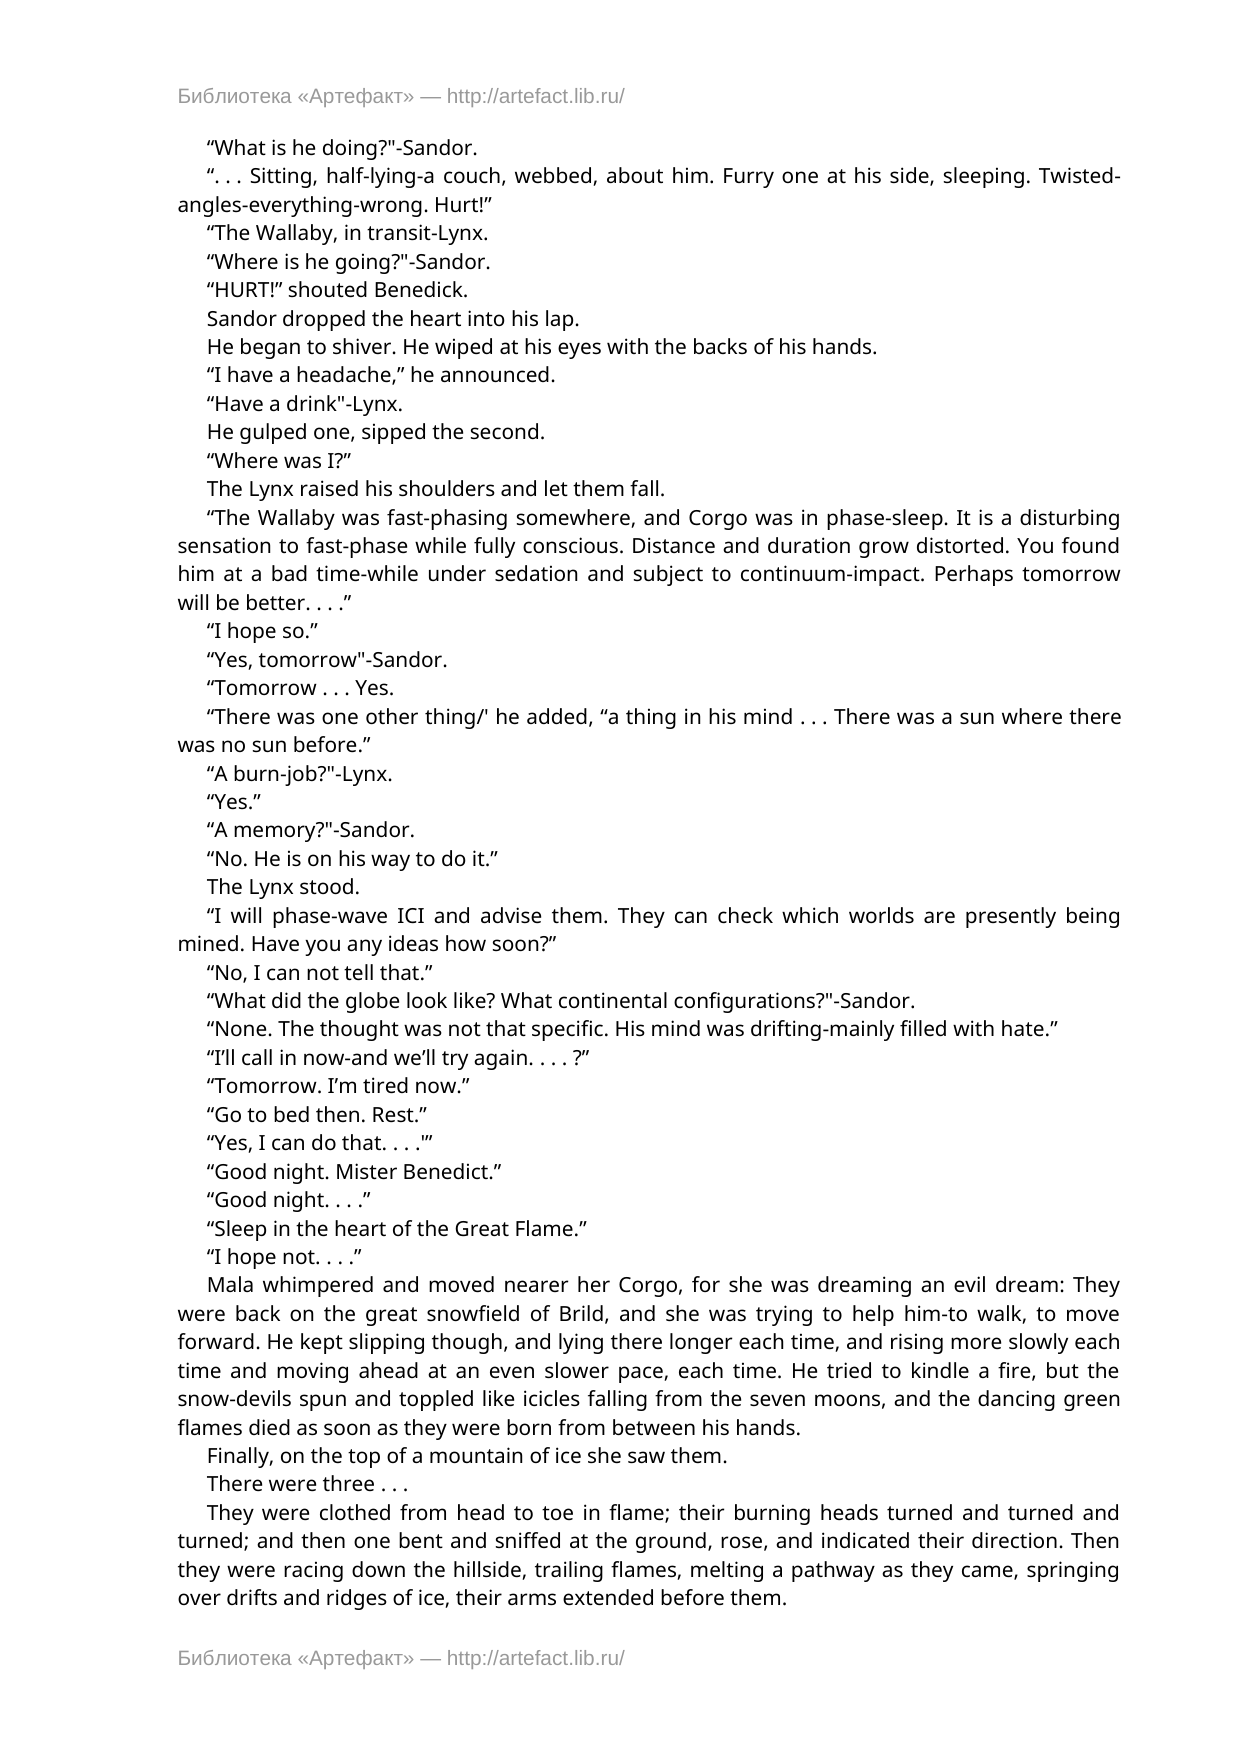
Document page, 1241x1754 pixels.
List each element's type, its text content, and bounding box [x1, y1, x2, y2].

text “Good night. . . .” [177, 1185, 1122, 1214]
text “I will phase-wave ICI and advise them. They can check which worlds are presently being mined. Have you any ideas how soon?” [177, 901, 1122, 958]
text “I hope so.” [177, 616, 1122, 645]
text “. . . Sitting, half-lying-a couch, webbed, about him. Furry one at his side, sleeping. Twisted-angles-everything-wrong. Hurt!” [177, 161, 1122, 218]
text “No. He is on his way to do it.” [177, 844, 1122, 872]
text “Go to bed then. Rest.” [177, 1100, 1122, 1128]
text “Have a drink"-Lynx. [177, 389, 1122, 417]
text “What did the globe look like? What continental configurations?"-Sandor. [177, 986, 1122, 1014]
text He began to shiver. He wiped at his eyes with the backs of his hands. [177, 332, 1122, 361]
text Finally, on the top of a mountain of ice she saw them. [177, 1441, 1122, 1469]
text “Where is he going?"-Sandor. [177, 247, 1122, 275]
text “The Wallaby was fast-phasing somewhere, and Corgo was in phase-sleep. It is a disturbing sensation to fast-phase while fully conscious. Distance and duration grow distorted. You found him at a bad time-while under sedation and subject to continuum-impact. Perhaps tomorrow will be better. . . .” [177, 503, 1122, 616]
text They were clothed from head to toe in flame; their burning heads turned and turned and turned; and then one bent and sniffed at the ground, rose, and indicated their direction. Then they were racing down the hillside, trailing flames, melting a pathway as they came, springing over drifts and ridges of ice, their arms extended before them. [177, 1498, 1122, 1612]
text “Tomorrow . . . Yes. [177, 673, 1122, 702]
text The Lynx stood. [177, 872, 1122, 901]
text He gulped one, sipped the second. [177, 417, 1122, 446]
text “A burn-job?"-Lynx. [177, 759, 1122, 787]
text “The Wallaby, in transit-Lynx. [177, 218, 1122, 247]
text “None. The thought was not that specific. His mind was drifting-mainly filled with hate.” [177, 1014, 1122, 1043]
text The Lynx raised his shoulders and let them fall. [177, 474, 1122, 503]
text “No, I can not tell that.” [177, 958, 1122, 986]
text “Sleep in the heart of the Great Flame.” [177, 1214, 1122, 1242]
text “A memory?"-Sandor. [177, 816, 1122, 844]
text Sandor dropped the heart into his lap. [177, 304, 1122, 332]
text “Tomorrow. I’m tired now.” [177, 1071, 1122, 1100]
text “I hope not. . . .” [177, 1242, 1122, 1271]
text “Yes, I can do that. . . .'” [177, 1128, 1122, 1157]
text “I’ll call in now-and we’ll try again. . . . ?” [177, 1043, 1122, 1071]
text “There was one other thing/' he added, “a thing in his mind . . . There was a sun where there was no sun before.” [177, 702, 1122, 759]
text Mala whimpered and moved nearer her Corgo, for she was dreaming an evil dream: They were back on the great snowfield of Brild, and she was trying to help him-to walk, to move forward. He kept slipping though, and lying there longer each time, and rising more slowly each time and moving ahead at an even slower pace, each time. He tried to kindle a fire, but the snow-devils spun and toppled like icicles falling from the seven moons, and the dancing green flames died as soon as they were born from between his hands. [177, 1271, 1122, 1441]
text “HURT!” shouted Benedick. [177, 275, 1122, 304]
text “Yes, tomorrow"-Sandor. [177, 645, 1122, 673]
text “Good night. Mister Benedict.” [177, 1157, 1122, 1185]
text There were three . . . [177, 1469, 1122, 1498]
text “What is he doing?"-Sandor. [177, 133, 1122, 161]
text “Yes.” [177, 787, 1122, 816]
text “I have a headache,” he announced. [177, 361, 1122, 389]
text “Where was I?” [177, 446, 1122, 474]
